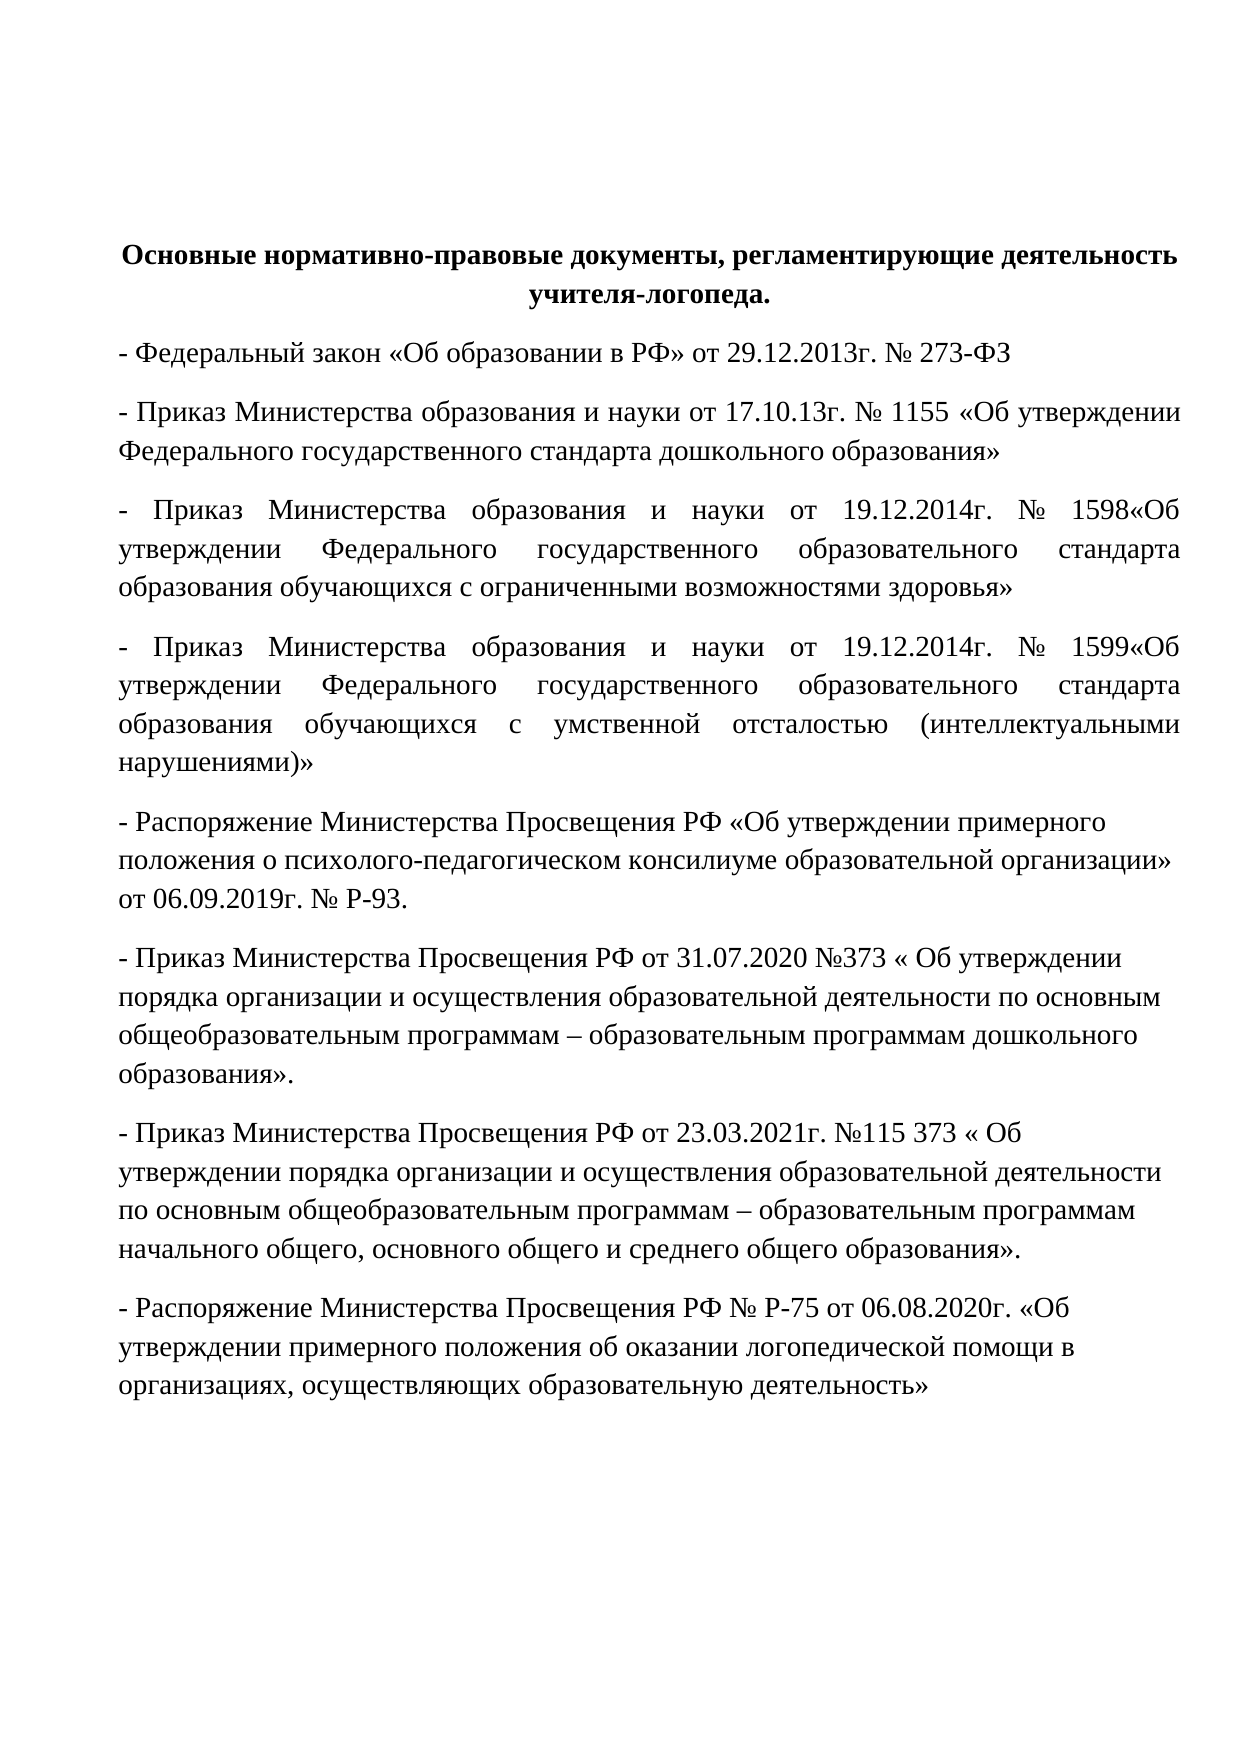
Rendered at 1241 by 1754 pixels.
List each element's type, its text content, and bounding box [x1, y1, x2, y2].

text - Приказ Министерства образования и науки от 19.12.2014г. № 1598«Об утверждении Федерального государственного образовательного стандарта образования обучающихся с ограниченными возможностями здоровья» [118, 492, 1181, 603]
text Основные нормативно-правовые документы, регламентирующие деятельность учителя-логопеда. [118, 237, 1181, 309]
text - Распоряжение Министерства Просвещения РФ № Р-75 от 06.08.2020г. «Об утверждении примерного положения об оказании логопедической помощи в организациях, осуществляющих образовательную деятельность» [118, 1290, 1181, 1401]
text - Приказ Министерства Просвещения РФ от 23.03.2021г. №115 373 « Об утверждении порядка организации и осуществления образовательной деятельности по основным общеобразовательным программам – образовательным программам начального общего, основного общего и среднего общего образования». [118, 1115, 1181, 1264]
text - Приказ Министерства Просвещения РФ от 31.07.2020 №373 « Об утверждении порядка организации и осуществления образовательной деятельности по основным общеобразовательным программам – образовательным программам дошкольного образования». [118, 940, 1181, 1089]
text - Распоряжение Министерства Просвещения РФ «Об утверждении примерного положения о психолого-педагогическом консилиуме образовательной организации» от 06.09.2019г. № Р-93. [118, 804, 1181, 914]
text - Федеральный закон «Об образовании в РФ» от 29.12.2013г. № 273-ФЗ [118, 335, 1181, 369]
text - Приказ Министерства образования и науки от 19.12.2014г. № 1599«Об утверждении Федерального государственного образовательного стандарта образования обучающихся с умственной отсталостью (интеллектуальными нарушениями)» [118, 629, 1181, 778]
text - Приказ Министерства образования и науки от 17.10.13г. № 1155 «Об утверждении Федерального государственного стандарта дошкольного образования» [118, 394, 1181, 467]
